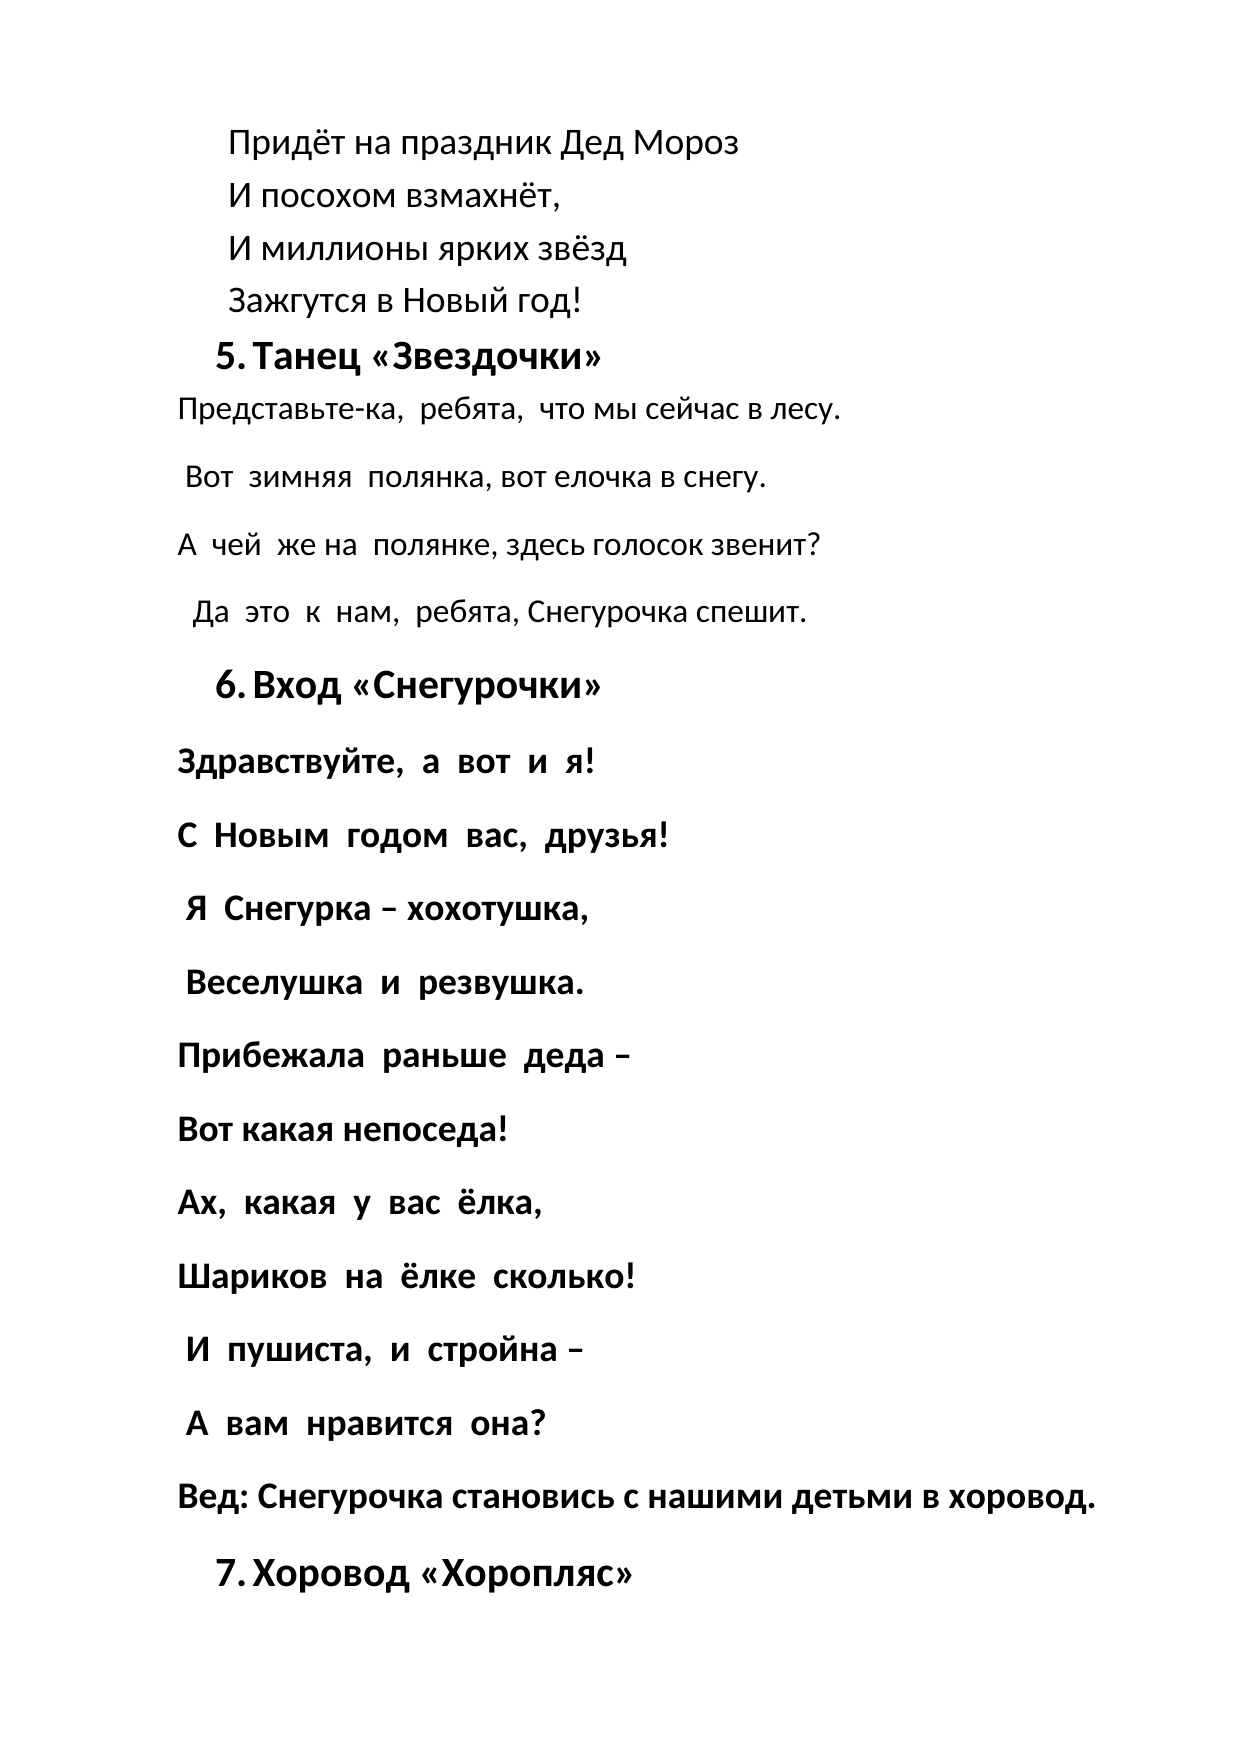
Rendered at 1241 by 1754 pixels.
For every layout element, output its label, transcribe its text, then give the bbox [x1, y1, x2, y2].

text Зажгутся в Новый год! [177, 276, 1152, 322]
text Шариков на ёлке сколько! [177, 1252, 1152, 1298]
text Вот какая непоседа! [177, 1105, 1152, 1151]
text И пушиста, и стройна – [177, 1325, 1152, 1371]
text Вед: Снегурочка становись с нашими детьми в хоровод. [177, 1472, 1152, 1518]
text Веселушка и резвушка. [177, 958, 1152, 1003]
text Придёт на праздник Дед Мороз [177, 118, 1152, 164]
text Здравствуйте, а вот и я! [177, 737, 1152, 783]
text Представьте-ка, ребята, что мы сейчас в лесу. [177, 387, 1152, 428]
text И миллионы ярких звёзд [177, 223, 1152, 269]
text А вам нравится она? [177, 1399, 1152, 1445]
text Ах, какая у вас ёлка, [177, 1178, 1152, 1224]
list Вход «Снегурочки» [215, 658, 1152, 709]
text Я Снегурка – хохотушка, [177, 884, 1152, 930]
list Хоровод «Хоропляс» [215, 1546, 1152, 1597]
text С Новым годом вас, друзья! [177, 811, 1152, 856]
text И посохом взмахнёт, [177, 171, 1152, 217]
text А чей же на полянке, здесь голосок звенит? [177, 523, 1152, 563]
text Вот зимняя полянка, вот елочка в снегу. [177, 455, 1152, 496]
list Танец «Звездочки» [215, 329, 1152, 380]
text Да это к нам, ребята, Снегурочка спешит. [177, 590, 1152, 631]
text Прибежала раньше деда – [177, 1031, 1152, 1077]
